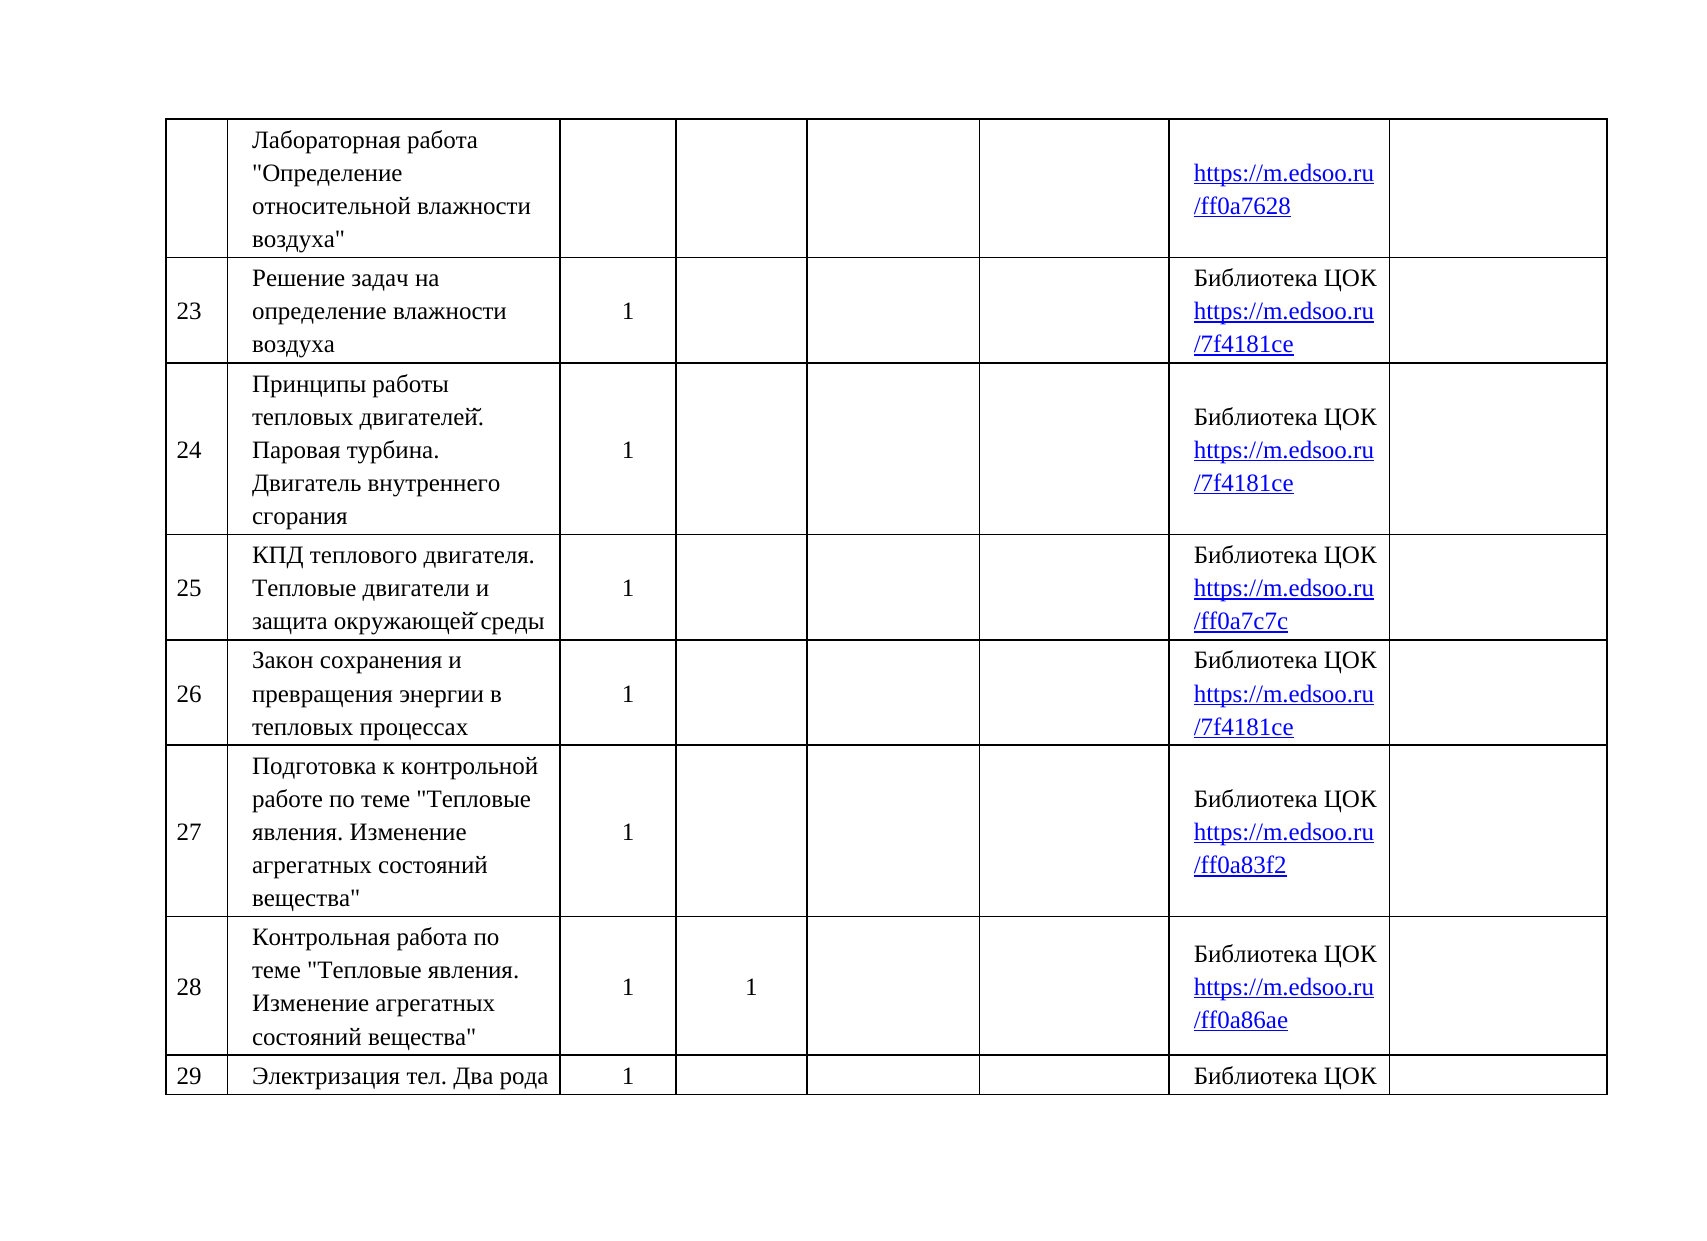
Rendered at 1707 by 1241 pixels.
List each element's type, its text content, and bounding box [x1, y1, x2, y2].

table_cell 1 [561, 535, 675, 639]
table_cell 1 [808, 120, 979, 257]
table_cell [808, 258, 979, 362]
table_cell [1390, 364, 1606, 533]
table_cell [228, 1056, 559, 1093]
table_cell [677, 120, 806, 257]
table_cell [980, 1056, 1168, 1093]
table_cell 22 [167, 120, 227, 257]
table_cell 1 [561, 120, 675, 257]
table_cell 1 [561, 364, 675, 533]
table_cell 1 [561, 917, 675, 1054]
table_cell [980, 917, 1168, 1054]
table_cell 1 [561, 258, 675, 362]
table_cell [808, 535, 979, 639]
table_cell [1170, 1056, 1389, 1093]
table_cell [677, 535, 806, 639]
table_cell [677, 746, 806, 916]
table_cell [1390, 1056, 1606, 1093]
table_cell [1390, 917, 1606, 1054]
table_cell [980, 641, 1168, 744]
table_cell [677, 1056, 806, 1093]
table_cell [808, 746, 979, 916]
table_cell [980, 746, 1168, 916]
table_cell [980, 364, 1168, 533]
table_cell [1170, 120, 1389, 257]
table_cell 26 [167, 641, 227, 744]
table_cell 28 [167, 917, 227, 1054]
table_cell 27 [167, 746, 227, 916]
table_cell 1 [561, 1056, 675, 1093]
table_cell [1390, 746, 1606, 916]
table_cell 24 [167, 364, 227, 533]
table_cell [1390, 120, 1606, 257]
table_cell [1390, 258, 1606, 362]
table_cell [1390, 535, 1606, 639]
table_cell [808, 641, 979, 744]
table_cell Контрольная работа по теме "Тепловые явления. Изменение агрегатных состояний вещества" [228, 917, 559, 1054]
table_cell 1 [561, 746, 675, 916]
table_cell КПД теплового двигателя. Тепловые двигатели и защита окружающей̆ среды [228, 535, 559, 639]
table_cell 23 [167, 258, 227, 362]
table_cell 1 [677, 917, 806, 1054]
table_cell [980, 258, 1168, 362]
table_cell Библиотека ЦОК https://m.edsoo.ru/ff0a7c7c [1170, 535, 1389, 639]
table_cell Библиотека ЦОК https://m.edsoo.ru/ff0a83f2 [1170, 746, 1389, 916]
table_cell Библиотека ЦОК https://m.edsoo.ru/7f4181ce [1170, 641, 1389, 744]
table_cell 1 [561, 641, 675, 744]
table_cell [980, 535, 1168, 639]
table_cell Подготовка к контрольной работе по теме "Тепловые явления. Изменение агрегатных состояний вещества" [228, 746, 559, 916]
table_cell Закон сохранения и превращения энергии в тепловых процессах [228, 641, 559, 744]
table_cell [677, 641, 806, 744]
table_cell [1390, 641, 1606, 744]
table_cell [808, 1056, 979, 1093]
table_cell 25 [167, 535, 227, 639]
table_cell [808, 364, 979, 533]
table_cell [677, 258, 806, 362]
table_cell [228, 120, 559, 257]
table_cell Библиотека ЦОК https://m.edsoo.ru/ff0a86ae [1170, 917, 1389, 1054]
table_cell [677, 364, 806, 533]
table_cell Решение задач на определение влажности воздуха [228, 258, 559, 362]
table_cell Принципы работы тепловых двигателей̆. Паровая турбина. Двигатель внутреннего сгорания [228, 364, 559, 533]
table_cell 29 [167, 1056, 227, 1093]
table_cell [980, 120, 1168, 257]
table_cell Библиотека ЦОК https://m.edsoo.ru/7f4181ce [1170, 258, 1389, 362]
table_cell Библиотека ЦОК https://m.edsoo.ru/7f4181ce [1170, 364, 1389, 533]
table_cell [808, 917, 979, 1054]
